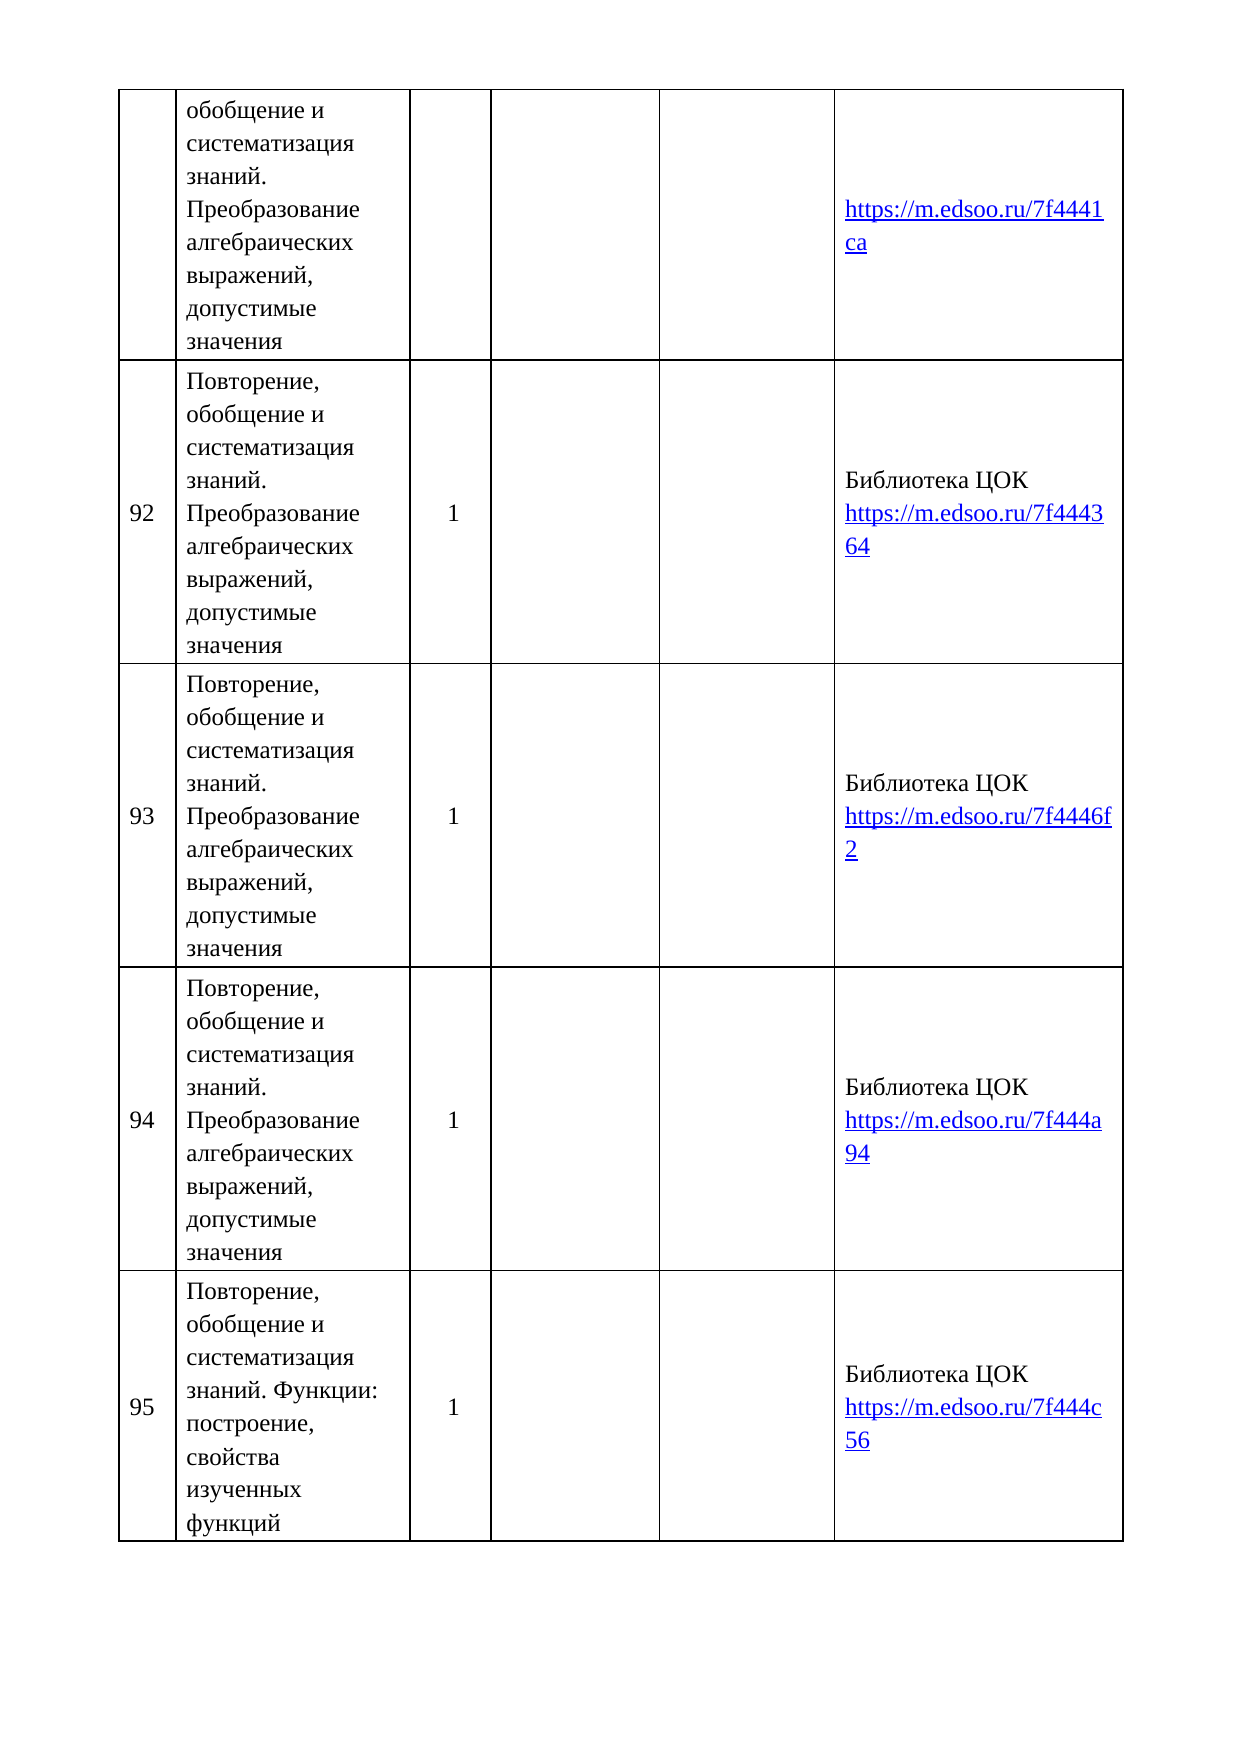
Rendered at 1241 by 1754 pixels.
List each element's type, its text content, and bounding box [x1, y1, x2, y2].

table_cell [492, 361, 659, 663]
table_cell [492, 664, 659, 966]
table_cell [492, 90, 659, 359]
table_cell [492, 968, 659, 1270]
table_cell 92 [120, 361, 175, 663]
table_cell [660, 968, 834, 1270]
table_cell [177, 1271, 409, 1540]
table_cell Библиотека ЦОК https://m.edsoo.ru/7f4446f2 [835, 664, 1122, 966]
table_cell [835, 90, 1122, 359]
table_cell [660, 1271, 834, 1540]
table_cell 91 [120, 90, 175, 359]
table_cell [660, 90, 834, 359]
table_cell Повторение, обобщение и систематизация знаний. Преобразование алгебраических выражений, допустимые значения [177, 361, 409, 663]
table_cell 95 [120, 1271, 175, 1540]
table_cell Библиотека ЦОК https://m.edsoo.ru/7f444364 [835, 361, 1122, 663]
table_cell 1 [411, 1271, 490, 1540]
table_cell Повторение, обобщение и систематизация знаний. Преобразование алгебраических выражений, допустимые значения [177, 968, 409, 1270]
table_cell [660, 361, 834, 663]
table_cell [177, 90, 409, 359]
table_cell 1 [411, 361, 490, 663]
table_cell 1 [411, 968, 490, 1270]
table_cell Библиотека ЦОК https://m.edsoo.ru/7f444c56 [835, 1271, 1122, 1540]
table_cell 94 [120, 968, 175, 1270]
table_cell 93 [120, 664, 175, 966]
table_cell Библиотека ЦОК https://m.edsoo.ru/7f444a94 [835, 968, 1122, 1270]
table_cell [492, 1271, 659, 1540]
table_cell 1 [411, 90, 490, 359]
table_cell Повторение, обобщение и систематизация знаний. Преобразование алгебраических выражений, допустимые значения [177, 664, 409, 966]
table_cell [660, 664, 834, 966]
table_cell 1 [411, 664, 490, 966]
